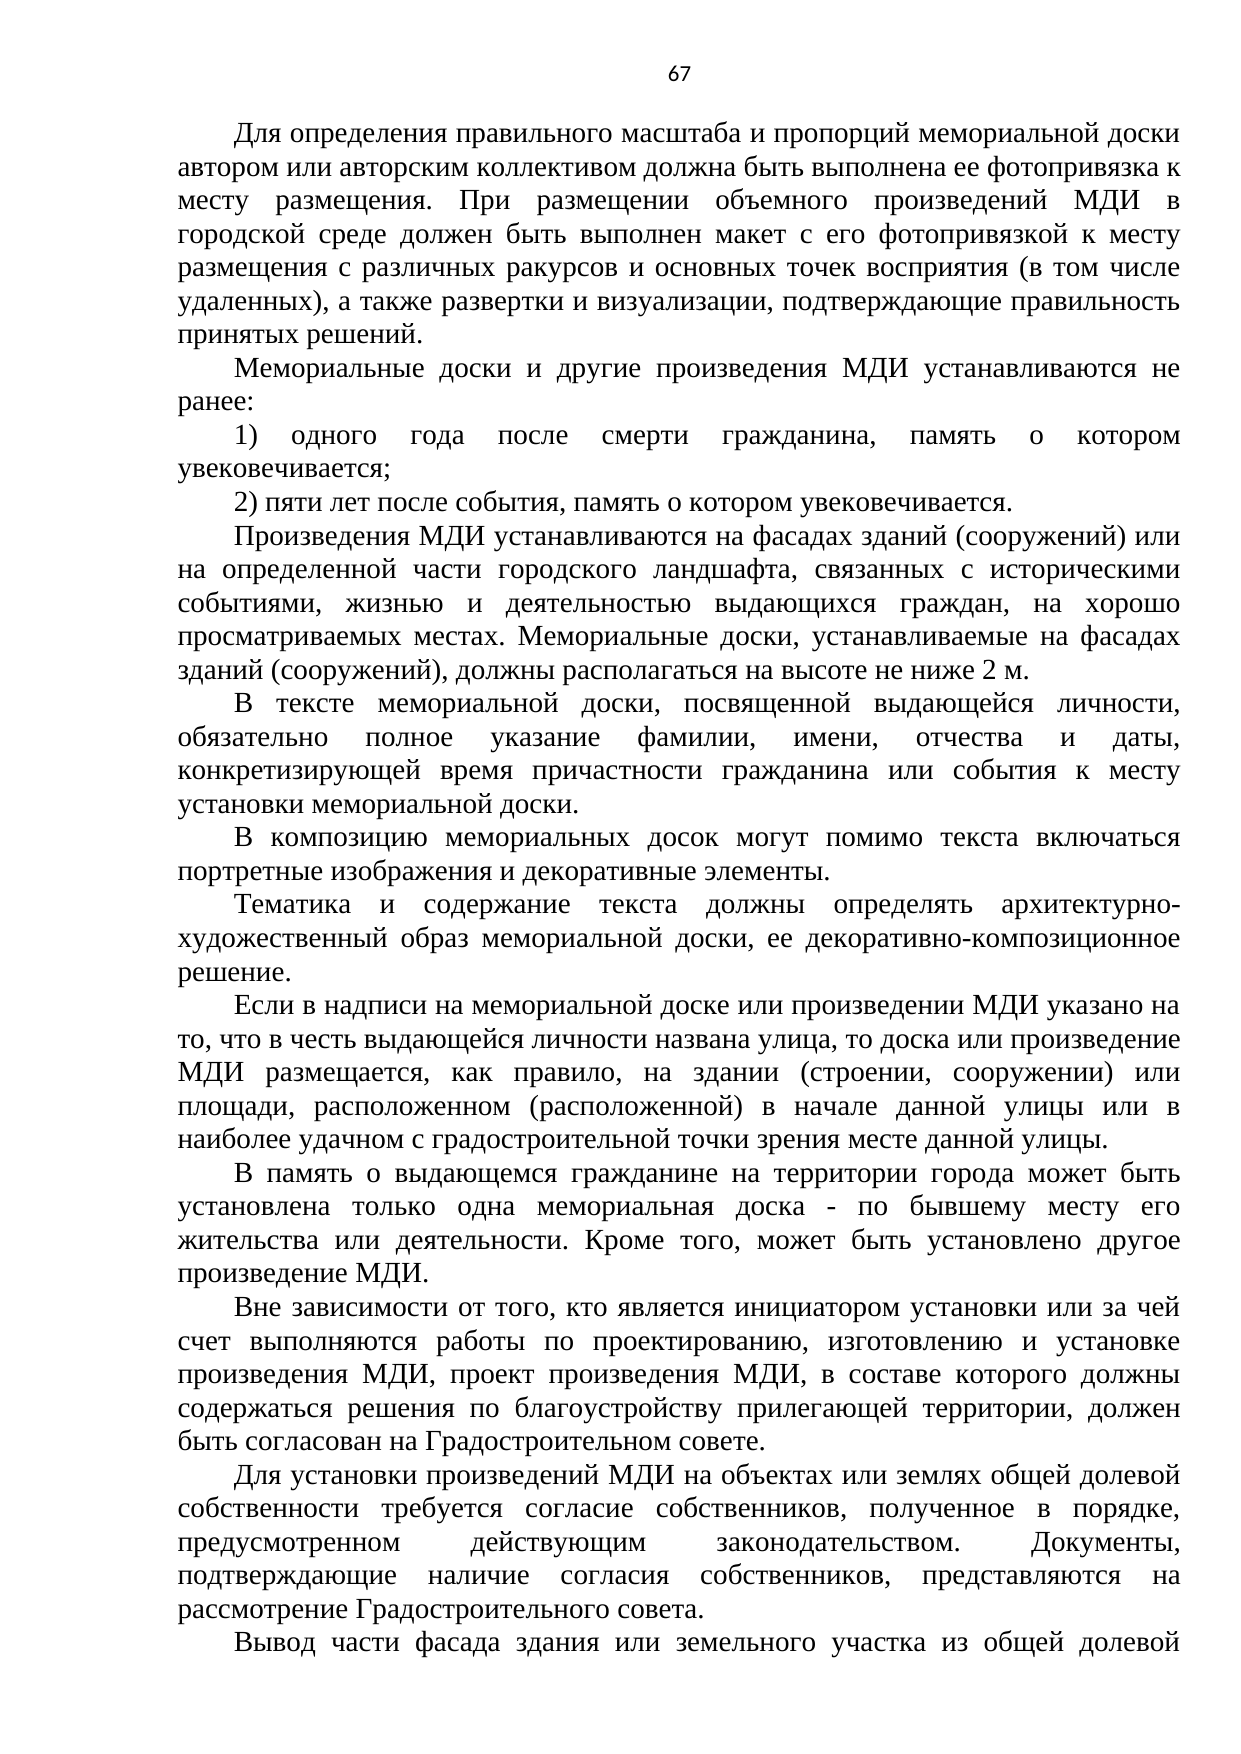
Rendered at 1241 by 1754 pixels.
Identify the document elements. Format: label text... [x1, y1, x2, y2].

text Вне зависимости от того, кто является инициатором установки или за чей счет выполняются работы по проектированию, изготовлению и установке произведения МДИ, проект произведения МДИ, в составе которого должны содержаться решения по благоустройству прилегающей территории, должен быть согласован на Градостроительном совете. [177, 1289, 1181, 1457]
text Тематика и содержание текста должны определять архитектурно-художественный образ мемориальной доски, ее декоративно-композиционное решение. [177, 887, 1181, 987]
text Для определения правильного масштаба и пропорций мемориальной доски автором или авторским коллективом должна быть выполнена ее фотопривязка к месту размещения. При размещении объемного произведений МДИ в городской среде должен быть выполнен макет с его фотопривязкой к месту размещения с различных ракурсов и основных точек восприятия (в том числе удаленных), а также развертки и визуализации, подтверждающие правильность принятых решений. [177, 115, 1181, 350]
text В память о выдающемся гражданине на территории города может быть установлена только одна мемориальная доска - по бывшему месту его жительства или деятельности. Кроме того, может быть установлено другое произведение МДИ. [177, 1155, 1181, 1289]
text 2) пяти лет после события, память о котором увековечивается. [177, 484, 1181, 518]
text Для установки произведений МДИ на объектах или землях общей долевой собственности требуется согласие собственников, полученное в порядке, предусмотренном действующим законодательством. Документы, подтверждающие наличие согласия собственников, представляются на рассмотрение Градостроительного совета. [177, 1457, 1181, 1624]
text В тексте мемориальной доски, посвященной выдающейся личности, обязательно полное указание фамилии, имени, отчества и даты, конкретизирующей время причастности гражданина или события к месту установки мемориальной доски. [177, 685, 1181, 819]
text Если в надписи на мемориальной доске или произведении МДИ указано на то, что в честь выдающейся личности названа улица, то доска или произведение МДИ размещается, как правило, на здании (строении, сооружении) или площади, расположенном (расположенной) в начале данной улицы или в наиболее удачном с градостроительной точки зрения месте данной улицы. [177, 987, 1181, 1155]
text Произведения МДИ устанавливаются на фасадах зданий (сооружений) или на определенной части городского ландшафта, связанных с историческими событиями, жизнью и деятельностью выдающихся граждан, на хорошо просматриваемых местах. Мемориальные доски, устанавливаемые на фасадах зданий (сооружений), должны располагаться на высоте не ниже 2 м. [177, 518, 1181, 685]
text В композицию мемориальных досок могут помимо текста включаться портретные изображения и декоративные элементы. [177, 819, 1181, 887]
text Мемориальные доски и другие произведения МДИ устанавливаются не ранее: [177, 350, 1181, 417]
text 1) одного года после смерти гражданина, память о котором увековечивается; [177, 417, 1181, 484]
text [177, 1624, 1181, 1658]
